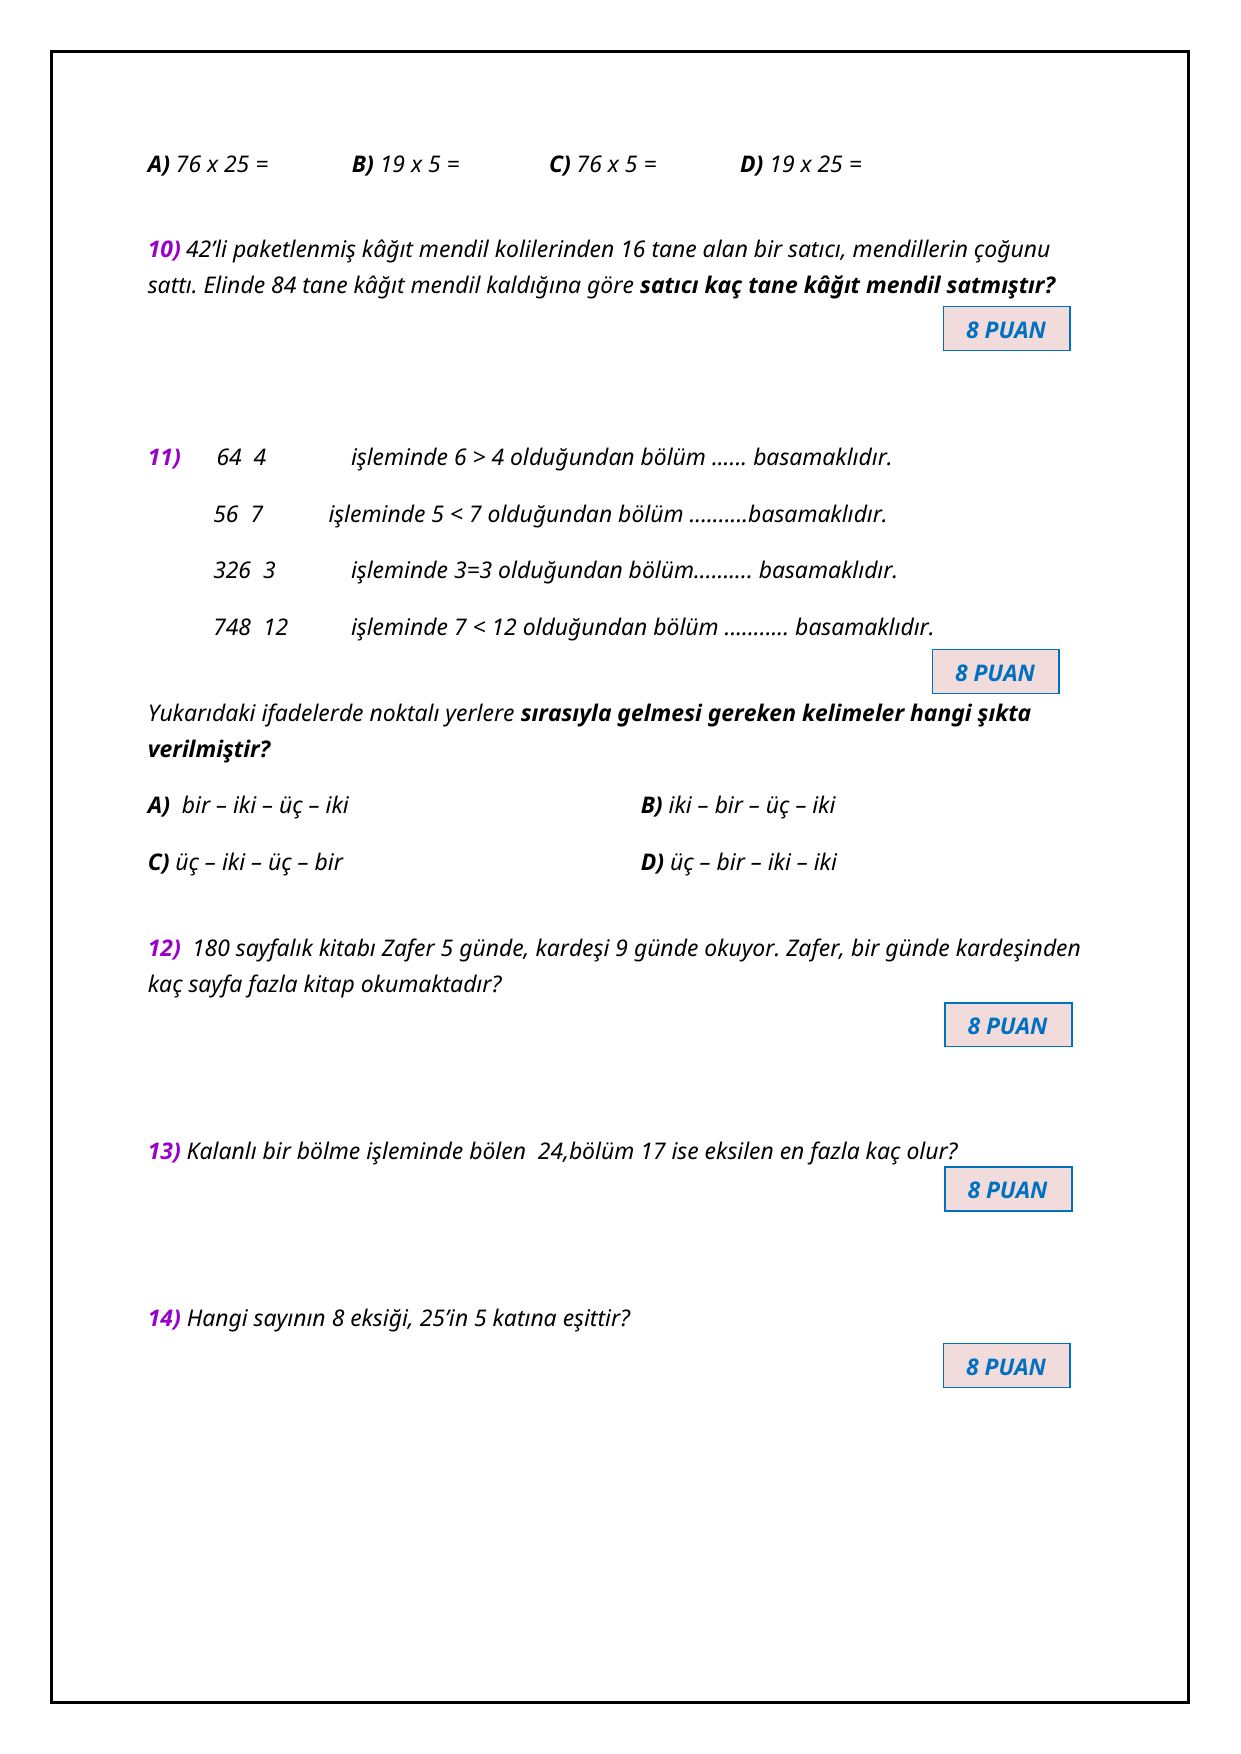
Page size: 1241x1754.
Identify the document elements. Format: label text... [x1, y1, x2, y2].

text C) üç – iki – üç – bir D) üç – bir – iki – iki [148, 846, 1093, 877]
text 11) 64 4 işleminde 6 > 4 olduğundan bölüm ...... basamaklıdır. [148, 441, 1093, 472]
text 56 7 işleminde 5 < 7 olduğundan bölüm ..........basamaklıdır. [148, 498, 1093, 529]
text A) 76 x 25 = B) 19 x 5 = C) 76 x 5 = D) 19 x 25 = [148, 148, 1093, 179]
text 326 3 işleminde 3=3 olduğundan bölüm.......... basamaklıdır. [148, 554, 1093, 586]
text 14) Hangi sayının 8 eksiği, 25’in 5 katına eşittir? [148, 1301, 1093, 1333]
text 12) 180 sayfalık kitabı Zafer 5 günde, kardeşi 9 günde okuyor. Zafer, bir günde kardeşinden kaç sayfa fazla kitap okumaktadır? [148, 932, 1093, 999]
text Yukarıdaki ifadelerde noktalı yerlere sırasıyla gelmesi gereken kelimeler hangi şıkta verilmiştir? [148, 697, 1093, 764]
text 748 12 işleminde 7 < 12 olduğundan bölüm ........... basamaklıdır. [148, 611, 1093, 642]
text A) bir – iki – üç – iki B) iki – bir – üç – iki [148, 789, 1093, 821]
text 10) 42’li paketlenmiş kâğıt mendil kolilerinden 16 tane alan bir satıcı, mendillerin çoğunu sattı. Elinde 84 tane kâğıt mendil kaldığına göre satıcı kaç tane kâğıt mendil satmıştır? [148, 233, 1093, 300]
text 13) Kalanlı bir bölme işleminde bölen 24,bölüm 17 ise eksilen en fazla kaç olur? [148, 1135, 1093, 1166]
